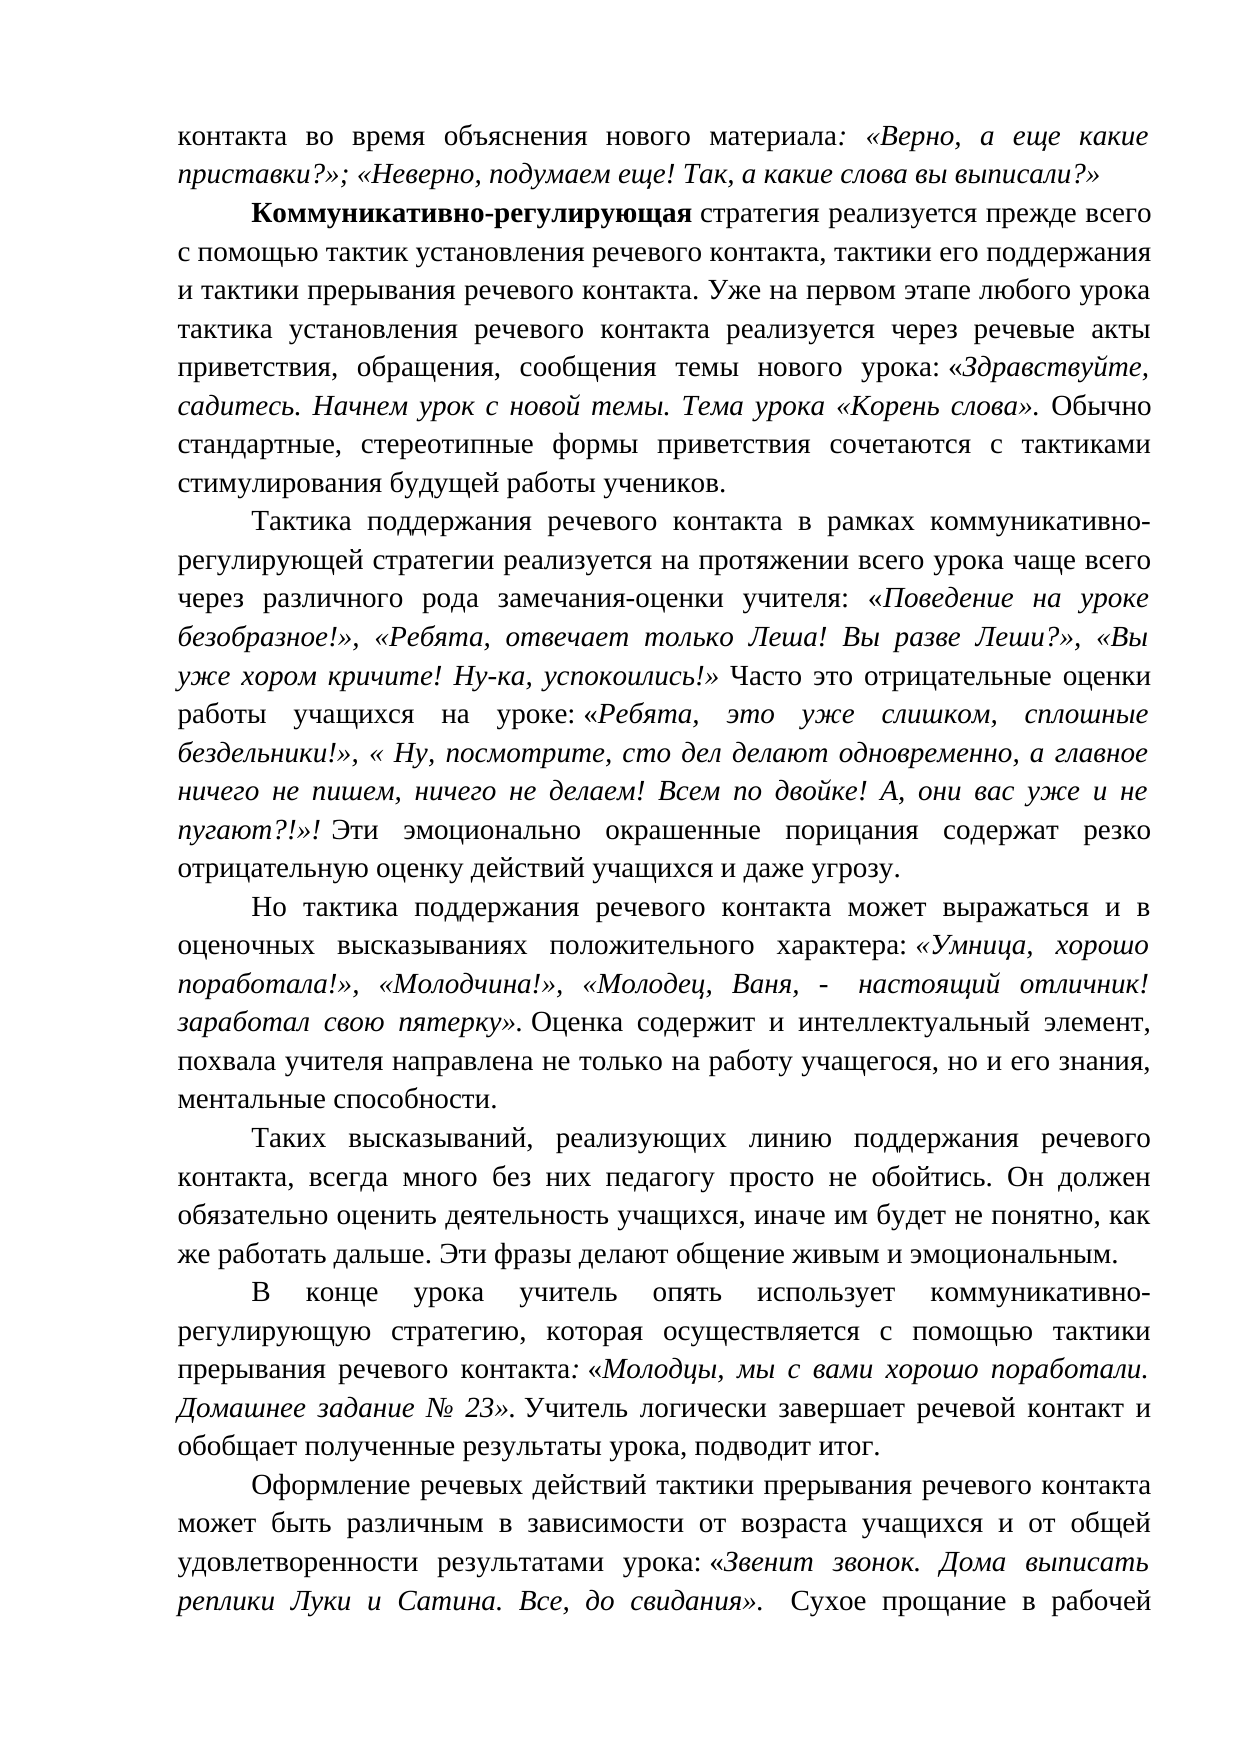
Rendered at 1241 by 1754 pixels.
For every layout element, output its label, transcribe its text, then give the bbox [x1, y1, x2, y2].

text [177, 1539, 1152, 1583]
text Коммуникативно-регулирующая стратегия реализуется прежде всего с помощью тактик установления речевого контакта, тактики его поддержания и тактики прерывания речевого контакта. Уже на первом этапе любого урока тактика установления речевого контакта реализуется через речевые акты приветствия, обращения, сообщения темы нового урока: «Здравствуйте, садитесь. Начнем урок с новой темы. Тема урока «Корень слова». Обычно стандартные, стереотипные формы приветствия сочетаются с тактиками стимулирования будущей работы учеников. [177, 460, 1152, 498]
text Тактика поддержания речевого контакта в рамках коммуникативно-регулирующей стратегии реализуется на протяжении всего урока чаще всего через различного рода замечания-оценки учителя: «Поведение на уроке безобразное!», «Ребята, отвечает только Леша! Вы разве Леши?», «Вы уже хором кричите! Ну-ка, успокоились!» Часто это отрицательные оценки работы учащихся на уроке: «Ребята, это уже слишком, сплошные бездельники!», « Ну, посмотрите, сто дел делают одновременно, а главное ничего не пишем, ничего не делаем! Всем по двойке! А, они вас уже и не пугают?!»! Эти эмоционально окрашенные порицания содержат резко отрицательную оценку действий учащихся и даже угрозу. [177, 691, 1152, 812]
text Таких высказываний, реализующих линию поддержания речевого контакта, всегда много без них педагогу просто не обойтись. Он должен обязательно оценить деятельность учащихся, иначе им будет не понятно, как же работать дальше. Эти фразы делают общение живым и эмоциональным. [177, 1231, 1152, 1269]
text Коммуникативно-регулирующая стратегия реализуется прежде всего с помощью тактик установления речевого контакта, тактики его поддержания и тактики прерывания речевого контакта. Уже на первом этапе любого урока тактика установления речевого контакта реализуется через речевые акты приветствия, обращения, сообщения темы нового урока: «Здравствуйте, садитесь. Начнем урок с новой темы. Тема урока «Корень слова». Обычно стандартные, стереотипные формы приветствия сочетаются с тактиками стимулирования будущей работы учеников. [177, 344, 1152, 388]
text Таких высказываний, реализующих линию поддержания речевого контакта, всегда много без них педагогу просто не обойтись. Он должен обязательно оценить деятельность учащихся, иначе им будет не понятно, как же работать дальше. Эти фразы делают общение живым и эмоциональным. [177, 1120, 1152, 1159]
text Но тактика поддержания речевого контакта может выражаться и в оценочных высказываниях положительного характера: «Умница, хорошо поработала!», «Молодчина!», «Молодец, Ваня, - настоящий отличник! заработал свою пятерку». Оценка содержит и интеллектуальный элемент, похвала учителя направлена не только на работу учащегося, но и его знания, ментальные способности. [177, 1077, 1152, 1115]
text В конце урока учитель опять использует коммуникативно-регулирующую стратегию, которая осуществляется с помощью тактики прерывания речевого контакта: «Молодцы, мы с вами хорошо поработали. Домашнее задание № 23». Учитель логически завершает речевой контакт и обобщает полученные результаты урока, подводит итог. [177, 1274, 1152, 1313]
text Тактика поддержания речевого контакта в рамках коммуникативно-регулирующей стратегии реализуется на протяжении всего урока чаще всего через различного рода замечания-оценки учителя: «Поведение на уроке безобразное!», «Ребята, отвечает только Леша! Вы разве Леши?», «Вы уже хором кричите! Ну-ка, успокоились!» Часто это отрицательные оценки работы учащихся на уроке: «Ребята, это уже слишком, сплошные бездельники!», « Ну, посмотрите, сто дел делают одновременно, а главное ничего не пишем, ничего не делаем! Всем по двойке! А, они вас уже и не пугают?!»! Эти эмоционально окрашенные порицания содержат резко отрицательную оценку действий учащихся и даже угрозу. [177, 576, 1152, 658]
text В конце урока учитель опять использует коммуникативно-регулирующую стратегию, которая осуществляется с помощью тактики прерывания речевого контакта: «Молодцы, мы с вами хорошо поработали. Домашнее задание № 23». Учитель логически завершает речевой контакт и обобщает полученные результаты урока, подводит итог. [177, 1346, 1152, 1390]
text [177, 118, 1152, 190]
text Коммуникативно-регулирующая стратегия реализуется прежде всего с помощью тактик установления речевого контакта, тактики его поддержания и тактики прерывания речевого контакта. Уже на первом этапе любого урока тактика установления речевого контакта реализуется через речевые акты приветствия, обращения, сообщения темы нового урока: «Здравствуйте, садитесь. Начнем урок с новой темы. Тема урока «Корень слова». Обычно стандартные, стереотипные формы приветствия сочетаются с тактиками стимулирования будущей работы учеников. [177, 195, 1152, 234]
text Но тактика поддержания речевого контакта может выражаться и в оценочных высказываниях положительного характера: «Умница, хорошо поработала!», «Молодчина!», «Молодец, Ваня, - настоящий отличник! заработал свою пятерку». Оценка содержит и интеллектуальный элемент, похвала учителя направлена не только на работу учащегося, но и его знания, ментальные способности. [177, 889, 1152, 1043]
text В конце урока учитель опять использует коммуникативно-регулирующую стратегию, которая осуществляется с помощью тактики прерывания речевого контакта: «Молодцы, мы с вами хорошо поработали. Домашнее задание № 23». Учитель логически завершает речевой контакт и обобщает полученные результаты урока, подводит итог. [177, 1423, 1152, 1462]
